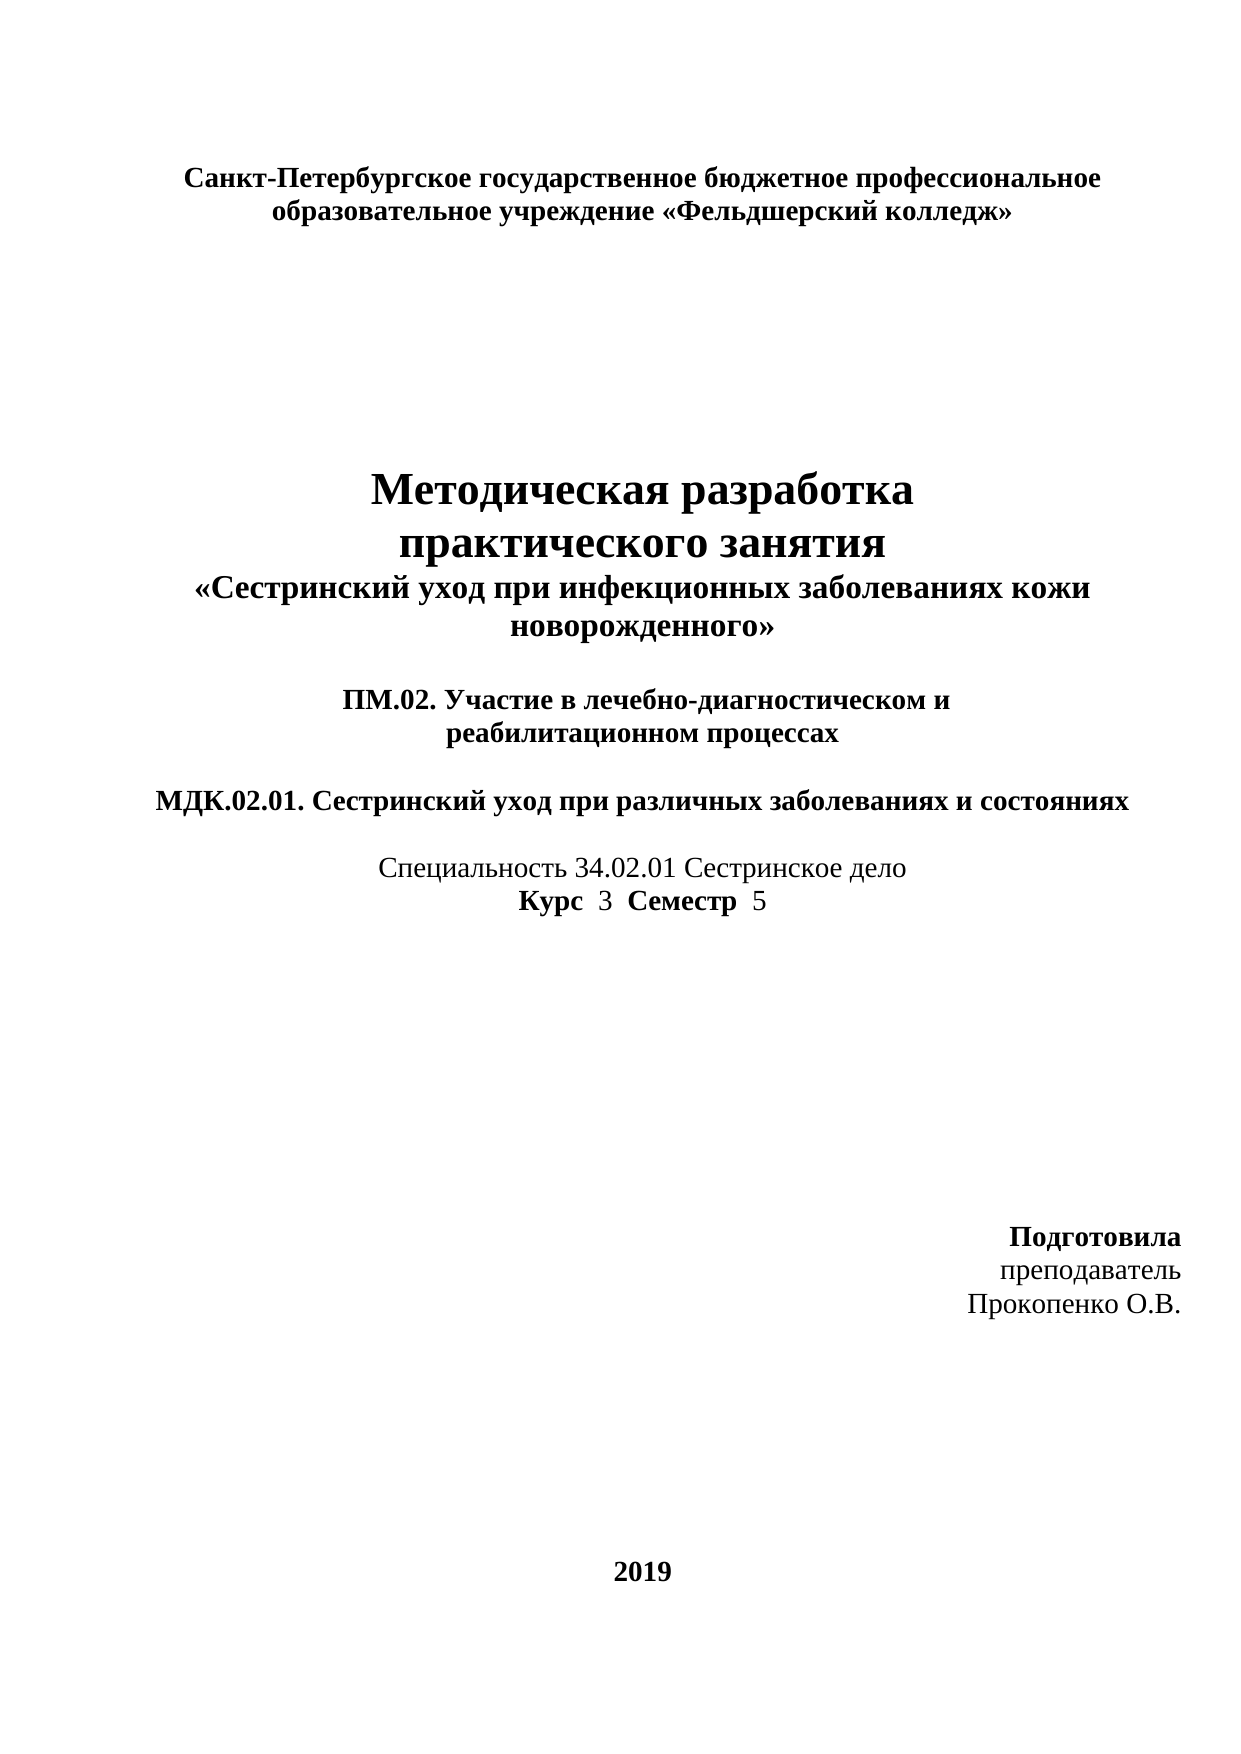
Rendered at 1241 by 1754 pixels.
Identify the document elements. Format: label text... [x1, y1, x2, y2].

text реабилитационном процессах [103, 716, 1181, 749]
text Прокопенко О.В. [103, 1286, 1181, 1319]
text Методическая разработка [103, 462, 1181, 514]
text 2019 [103, 1554, 1181, 1588]
text Специальность 34.02.01 Сестринское дело [103, 850, 1181, 883]
text преподаватель [103, 1252, 1181, 1286]
text Подготовила [103, 1219, 1181, 1252]
text ПМ.02. Участие в лечебно-диагностическом и [103, 682, 1181, 716]
text Курс 3 Семестр 5 [103, 883, 1181, 917]
text «Сестринский уход при инфекционных заболеваниях кожи новорожденного» [103, 567, 1181, 644]
text практического занятия [103, 514, 1181, 567]
text Санкт-Петербургское государственное бюджетное профессиональное образовательное учреждение «Фельдшерский колледж» [103, 160, 1181, 227]
text МДК.02.01. Сестринский уход при различных заболеваниях и состояниях [103, 783, 1181, 816]
